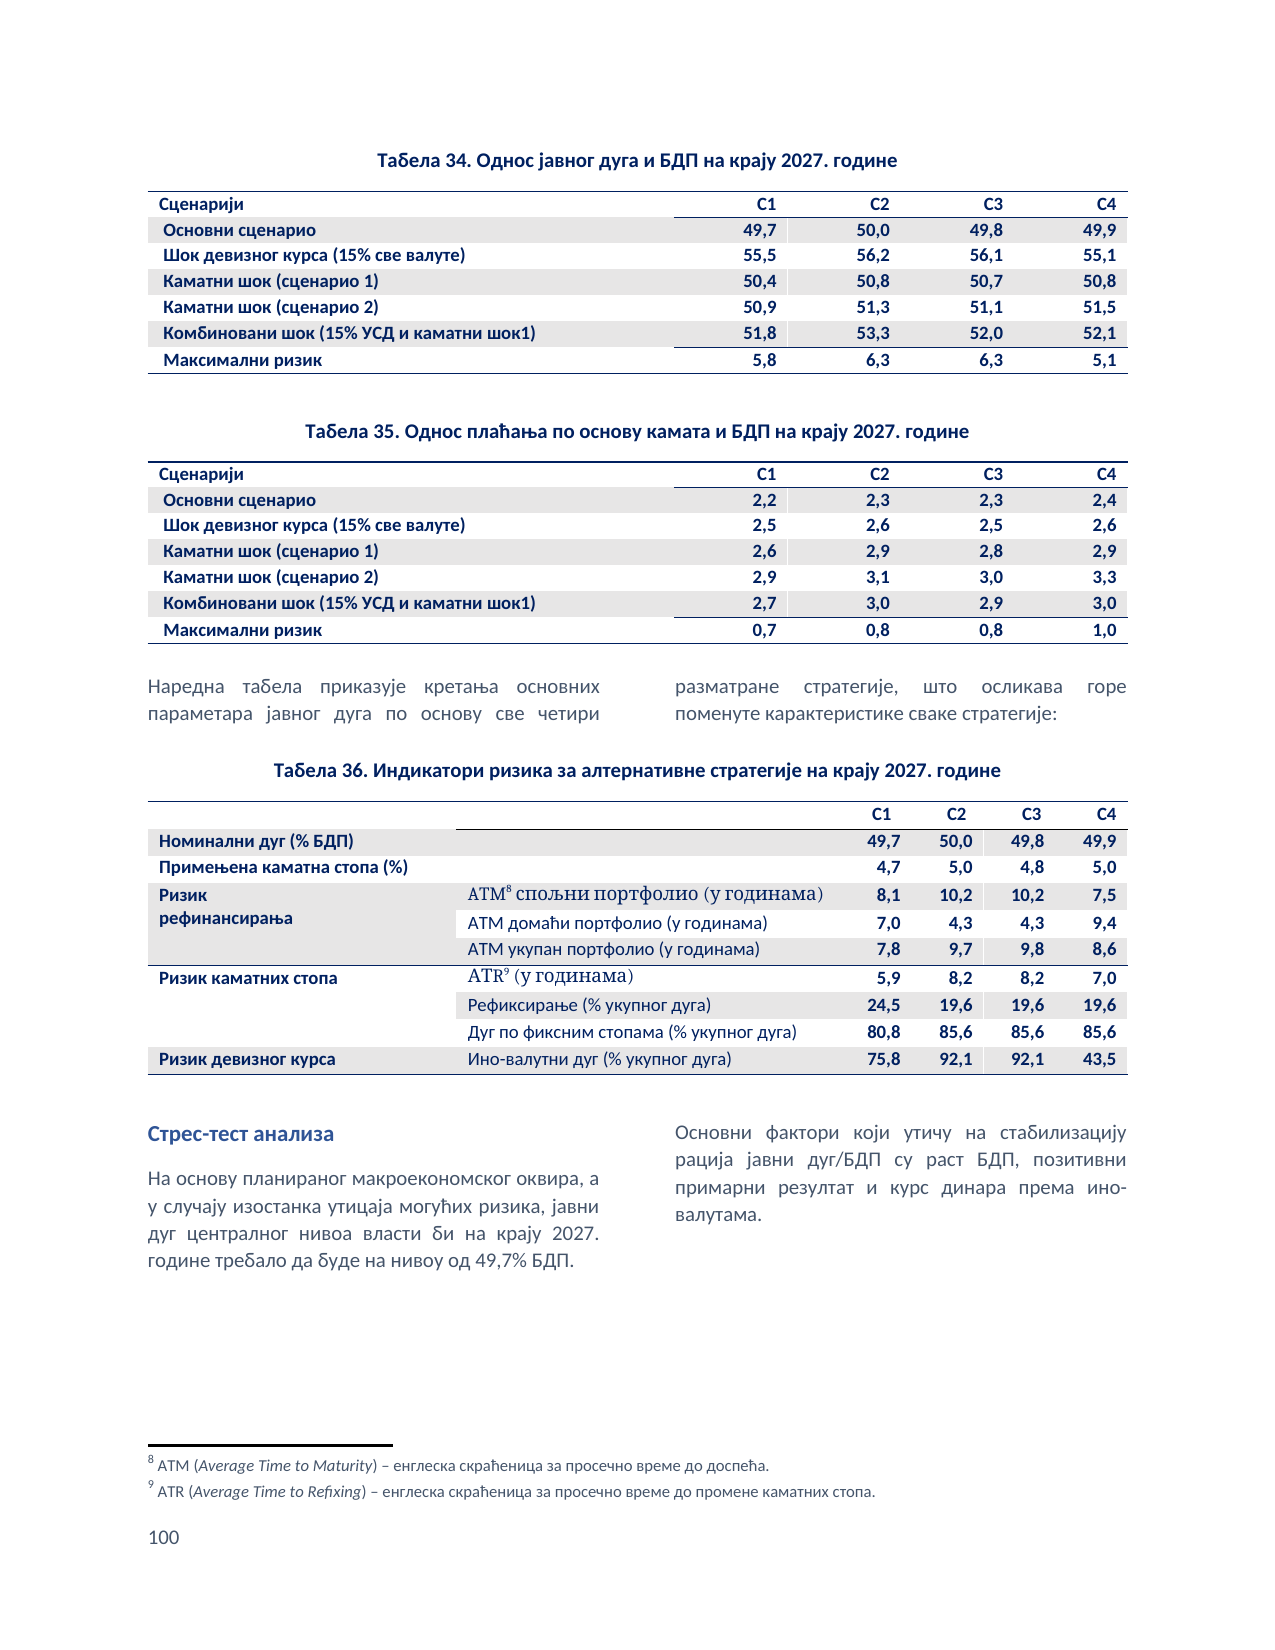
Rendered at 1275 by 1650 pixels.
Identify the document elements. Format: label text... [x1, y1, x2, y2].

text Стрес-тест анализа [148, 1119, 600, 1147]
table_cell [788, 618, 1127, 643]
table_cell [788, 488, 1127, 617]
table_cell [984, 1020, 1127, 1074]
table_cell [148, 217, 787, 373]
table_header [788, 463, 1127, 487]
text Табела 34. Однос јавног дуга и БДП на крају 2027. године [148, 148, 1127, 173]
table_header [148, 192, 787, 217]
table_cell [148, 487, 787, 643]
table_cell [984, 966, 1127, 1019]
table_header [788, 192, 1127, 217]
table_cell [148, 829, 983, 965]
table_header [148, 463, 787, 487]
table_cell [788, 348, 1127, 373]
text Наредна табела приказује кретања основних параметара јавног дуга по основу све четири разматране стратегије, што осликава горе поменуте карактеристике сваке стратегије: [675, 673, 1127, 726]
text Табела 35. Однос плаћања по основу камата и БДП на крају 2027. године [148, 418, 1127, 443]
text На основу планираног макроекономског оквира, а у случају изостанка утицаја могућих ризика, јавни дуг централног нивоа власти би на крају 2027. године требало да буде на нивоу од 49,7% БДП. [148, 1166, 600, 1273]
text Наредна табела приказује кретања основних параметара јавног дуга по основу све четири разматране стратегије, што осликава горе поменуте карактеристике сваке стратегије: [148, 673, 600, 726]
text Основни фактори који утичу на стабилизацију рација јавни дуг/БДП су раст БДП, позитивни примарни резултат и курс динара према ино-валутама. [675, 1119, 1127, 1227]
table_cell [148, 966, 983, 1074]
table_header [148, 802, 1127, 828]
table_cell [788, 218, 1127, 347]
text Табела 36. Индикатори ризика за алтернативне стратегије на крају 2027. године [148, 757, 1127, 782]
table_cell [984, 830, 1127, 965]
